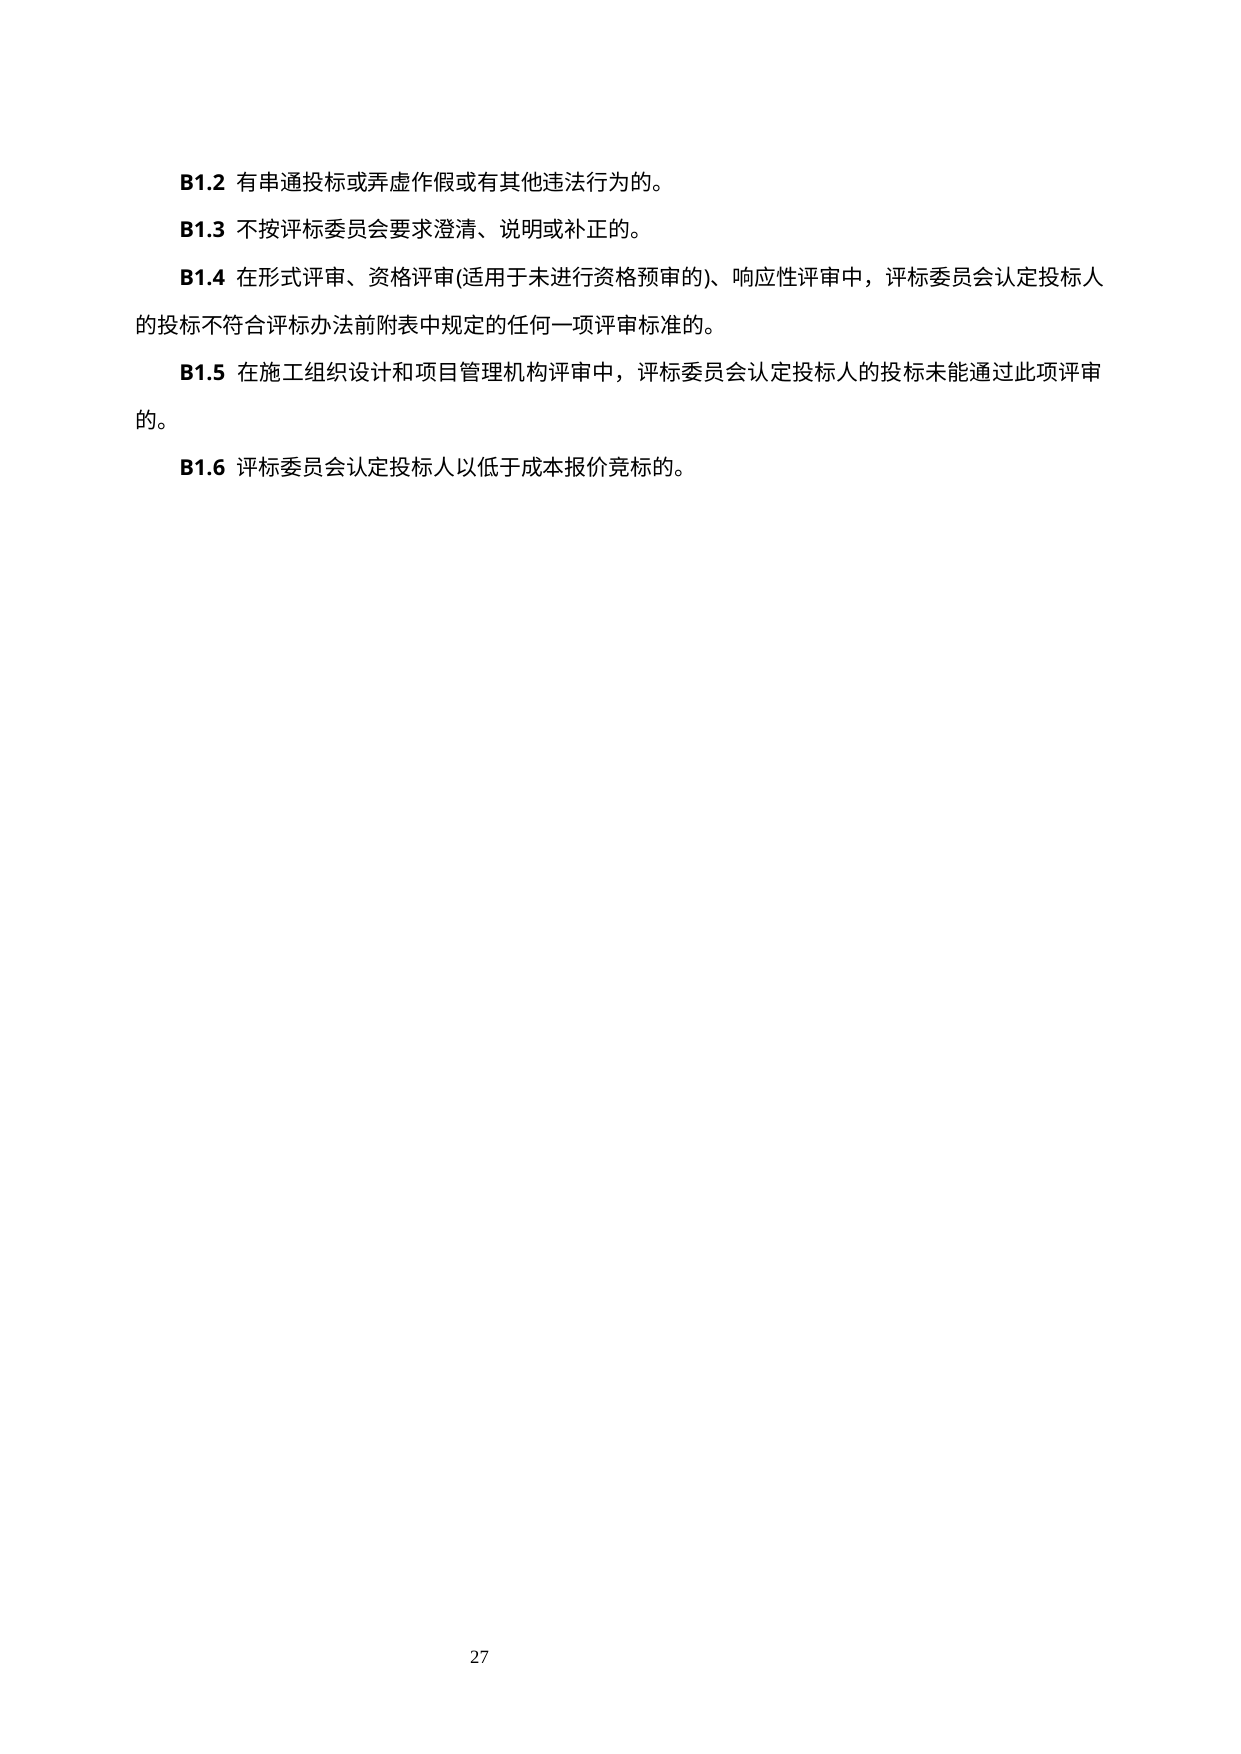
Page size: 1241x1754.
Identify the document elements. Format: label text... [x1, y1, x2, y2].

text B1.2 有串通投标或弄虚作假或有其他违法行为的。 [135, 165, 1105, 197]
text B1.5 在施工组织设计和项目管理机构评审中，评标委员会认定投标人的投标未能通过此项评审的。 [135, 355, 1105, 434]
text B1.4 在形式评审、资格评审(适用于未进行资格预审的)、响应性评审中，评标委员会认定投标人的投标不符合评标办法前附表中规定的任何一项评审标准的。 [135, 260, 1105, 339]
text B1.3 不按评标委员会要求澄清、说明或补正的。 [135, 212, 1105, 244]
text B1.6 评标委员会认定投标人以低于成本报价竞标的。 [135, 450, 1105, 482]
